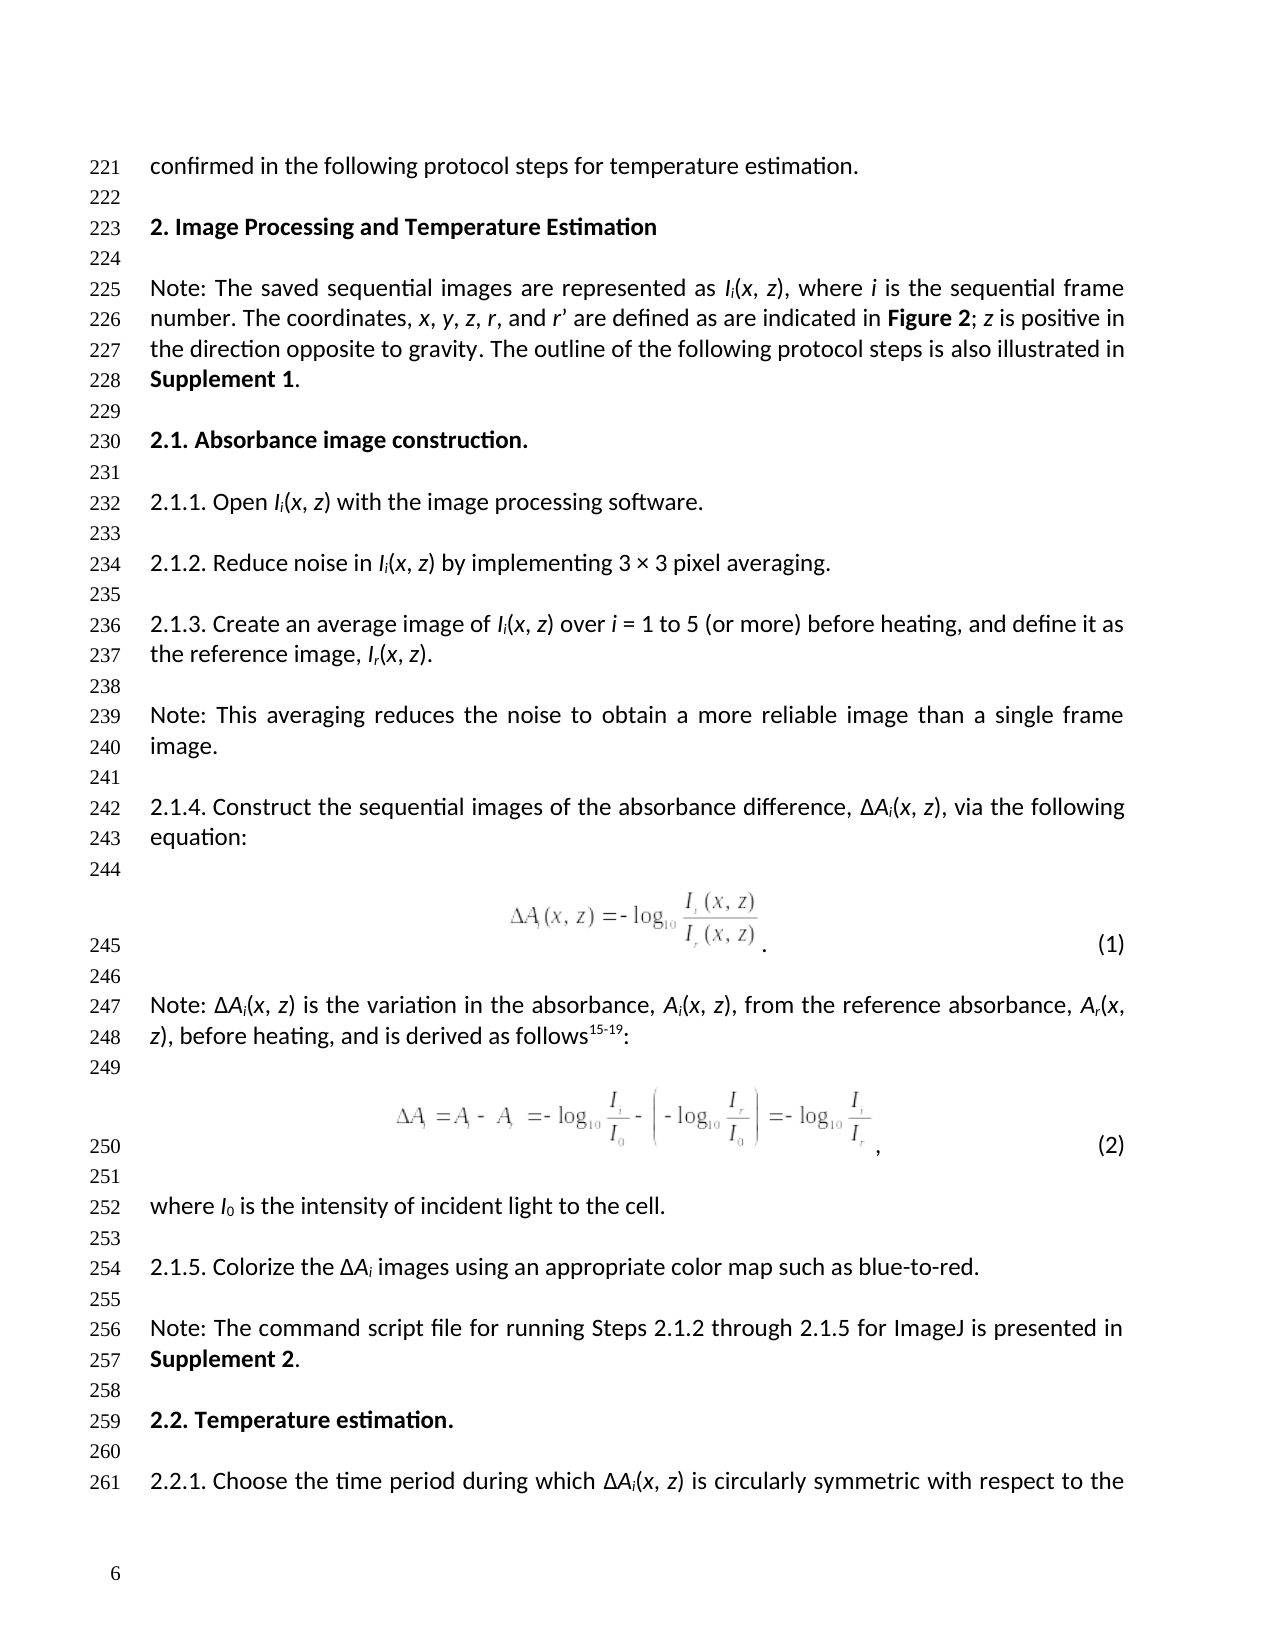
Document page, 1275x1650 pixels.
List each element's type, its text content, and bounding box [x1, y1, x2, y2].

list Construct the sequential images of the absorbance difference, ΔAi(x, z), via the following equation: [150, 791, 1125, 852]
text Note: This averaging reduces the noise to obtain a more reliable image than a single frame image. [150, 699, 1125, 760]
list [150, 1465, 1125, 1495]
text where I0 is the intensity of incident light to the cell. [150, 1190, 1125, 1221]
list Open Ii(x, z) with the image processing software. [150, 486, 1125, 516]
list Image Processing and Temperature Estimation [150, 211, 1125, 242]
list Temperature estimation. [150, 1404, 1125, 1434]
text Note: ΔAi(x, z) is the variation in the absorbance, Ai(x, z), from the reference absorbance, Ar(x, z), before heating, and is derived as follows15-19: [150, 989, 1125, 1050]
text Note: The command script file for running Steps 2.1.2 through 2.1.5 for ImageJ is presented in Supplement 2. [150, 1312, 1125, 1373]
list Create an average image of Ii(x, z) over i = 1 to 5 (or more) before heating, and define it as the reference image, Ir(x, z). [150, 608, 1125, 669]
text Note: The saved sequential images are represented as Ii(x, z), where i is the sequential frame number. The coordinates, x, y, z, r, and r’ are defined as are indicated in Figure 2; z is positive in the direction opposite to gravity. The outline of the following protocol steps is also illustrated in Supplement 1. [150, 272, 1125, 394]
list Absorbance image construction. [150, 425, 1125, 455]
text . (1) [150, 882, 1125, 959]
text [150, 150, 1125, 181]
list Colorize the ΔAi images using an appropriate color map such as blue-to-red. [150, 1251, 1125, 1282]
list Reduce noise in Ii(x, z) by implementing 3 × 3 pixel averaging. [150, 547, 1125, 577]
text , (2) [150, 1081, 1125, 1159]
